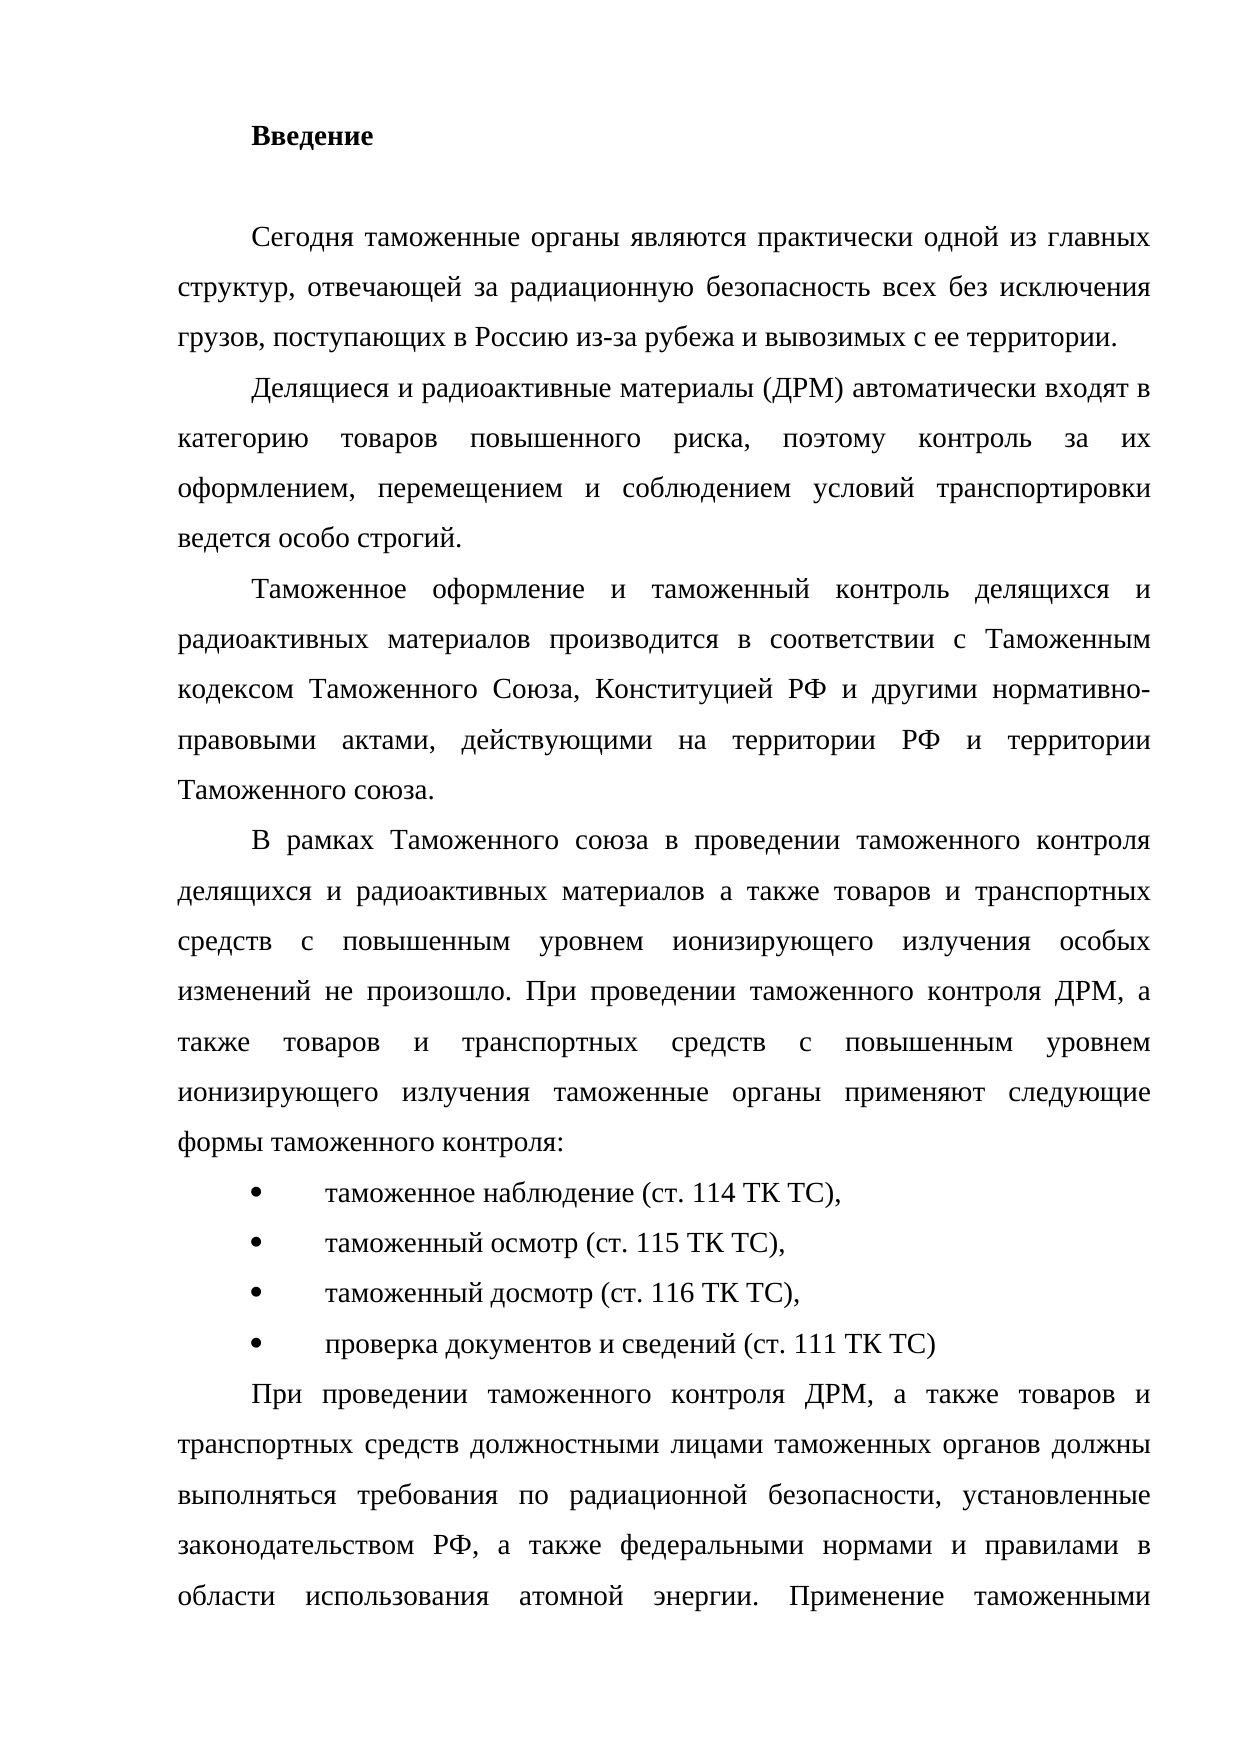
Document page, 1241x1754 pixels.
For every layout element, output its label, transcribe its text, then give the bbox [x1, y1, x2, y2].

list таможенное наблюдение (ст. 114 ТК ТС), [177, 1175, 1152, 1208]
text Таможенное оформление и таможенный контроль делящихся и радиоактивных материалов производится в соответствии с Таможенным кодексом Таможенного Союза, Конституцией РФ и другими нормативно-правовыми актами, действующими на территории РФ и территории Таможенного союза. [177, 571, 1152, 806]
list таможенный осмотр (ст. 115 ТК ТС), [177, 1225, 1152, 1259]
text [177, 1376, 1152, 1611]
list таможенный досмотр (ст. 116 ТК ТС), [177, 1276, 1152, 1309]
text Введение [177, 118, 1152, 152]
text В рамках Таможенного союза в проведении таможенного контроля делящихся и радиоактивных материалов а также товаров и транспортных средств с повышенным уровнем ионизирующего излучения особых изменений не произошло. При проведении таможенного контроля ДРМ, а также товаров и транспортных средств с повышенным уровнем ионизирующего излучения таможенные органы применяют следующие формы таможенного контроля: [177, 822, 1152, 1158]
text Сегодня таможенные органы являются практически одной из главных структур, отвечающей за радиационную безопасность всех без исключения грузов, поступающих в Россию из-за рубежа и вывозимых с ее территории. [177, 219, 1152, 353]
text Делящиеся и радиоактивные материалы (ДРМ) автоматически входят в категорию товаров повышенного риска, поэтому контроль за их оформлением, перемещением и соблюдением условий транспортировки ведется особо строгий. [177, 370, 1152, 554]
list проверка документов и сведений (ст. 111 ТК ТС) [177, 1326, 1152, 1359]
